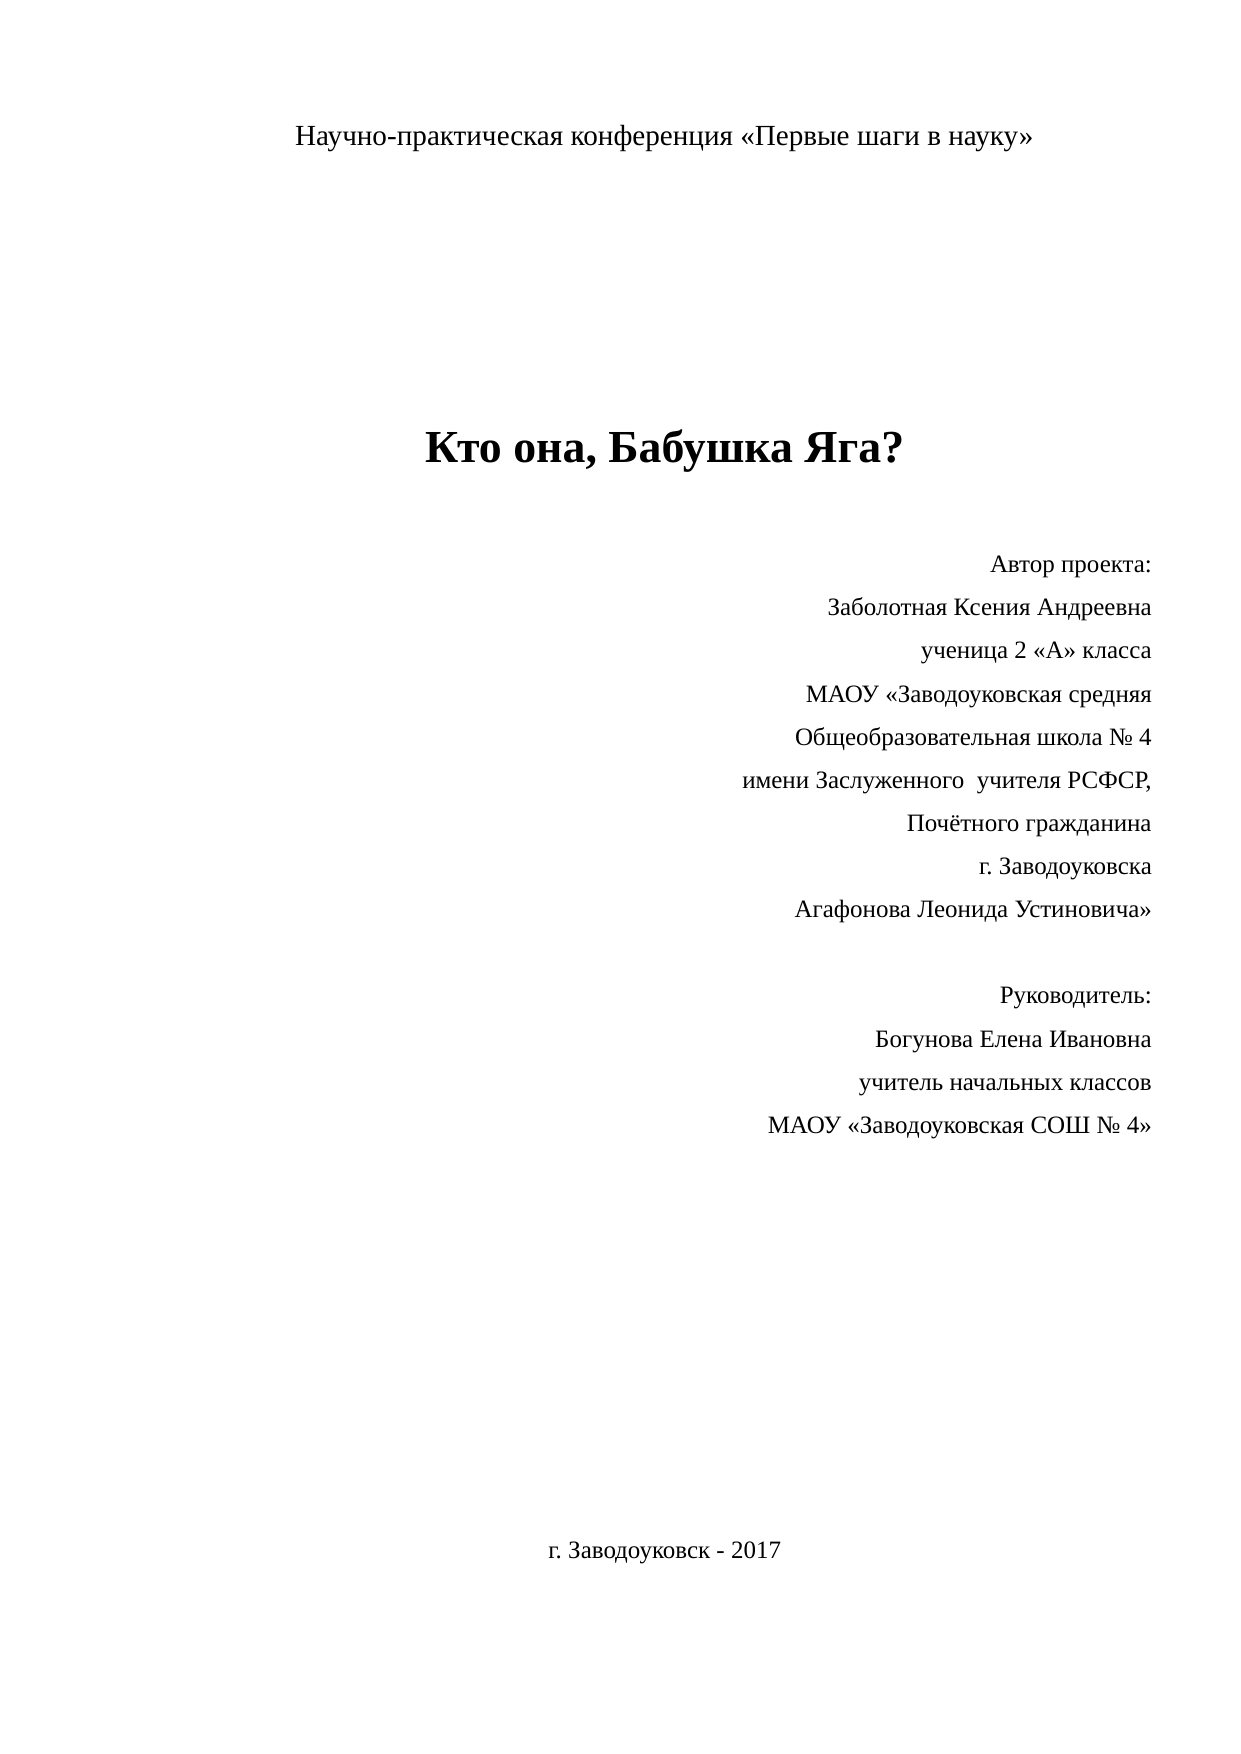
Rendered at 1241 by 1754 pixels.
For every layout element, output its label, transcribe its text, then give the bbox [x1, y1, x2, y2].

text имени Заслуженного учителя РСФСР, [177, 765, 1152, 794]
text Почётного гражданина [177, 808, 1152, 837]
text Богунова Елена Ивановна [177, 1024, 1152, 1052]
text Научно-практическая конференция «Первые шаги в науку» [177, 118, 1152, 152]
text МАОУ «Заводоуковская средняя [177, 679, 1152, 707]
text Автор проекта: [177, 549, 1152, 578]
text МАОУ «Заводоуковская СОШ № 4» [177, 1110, 1152, 1139]
text ученица 2 «А» класса [177, 636, 1152, 664]
text Кто она, Бабушка Яга? [177, 420, 1152, 473]
text учитель начальных классов [177, 1067, 1152, 1096]
text Общеобразовательная школа № 4 [177, 722, 1152, 751]
text Заболотная Ксения Андреевна [177, 592, 1152, 621]
text г. Заводоуковск - 2017 [177, 1535, 1152, 1563]
text Агафонова Леонида Устиновича» [177, 894, 1152, 923]
text г. Заводоуковска [177, 851, 1152, 880]
text Руководитель: [177, 981, 1152, 1009]
